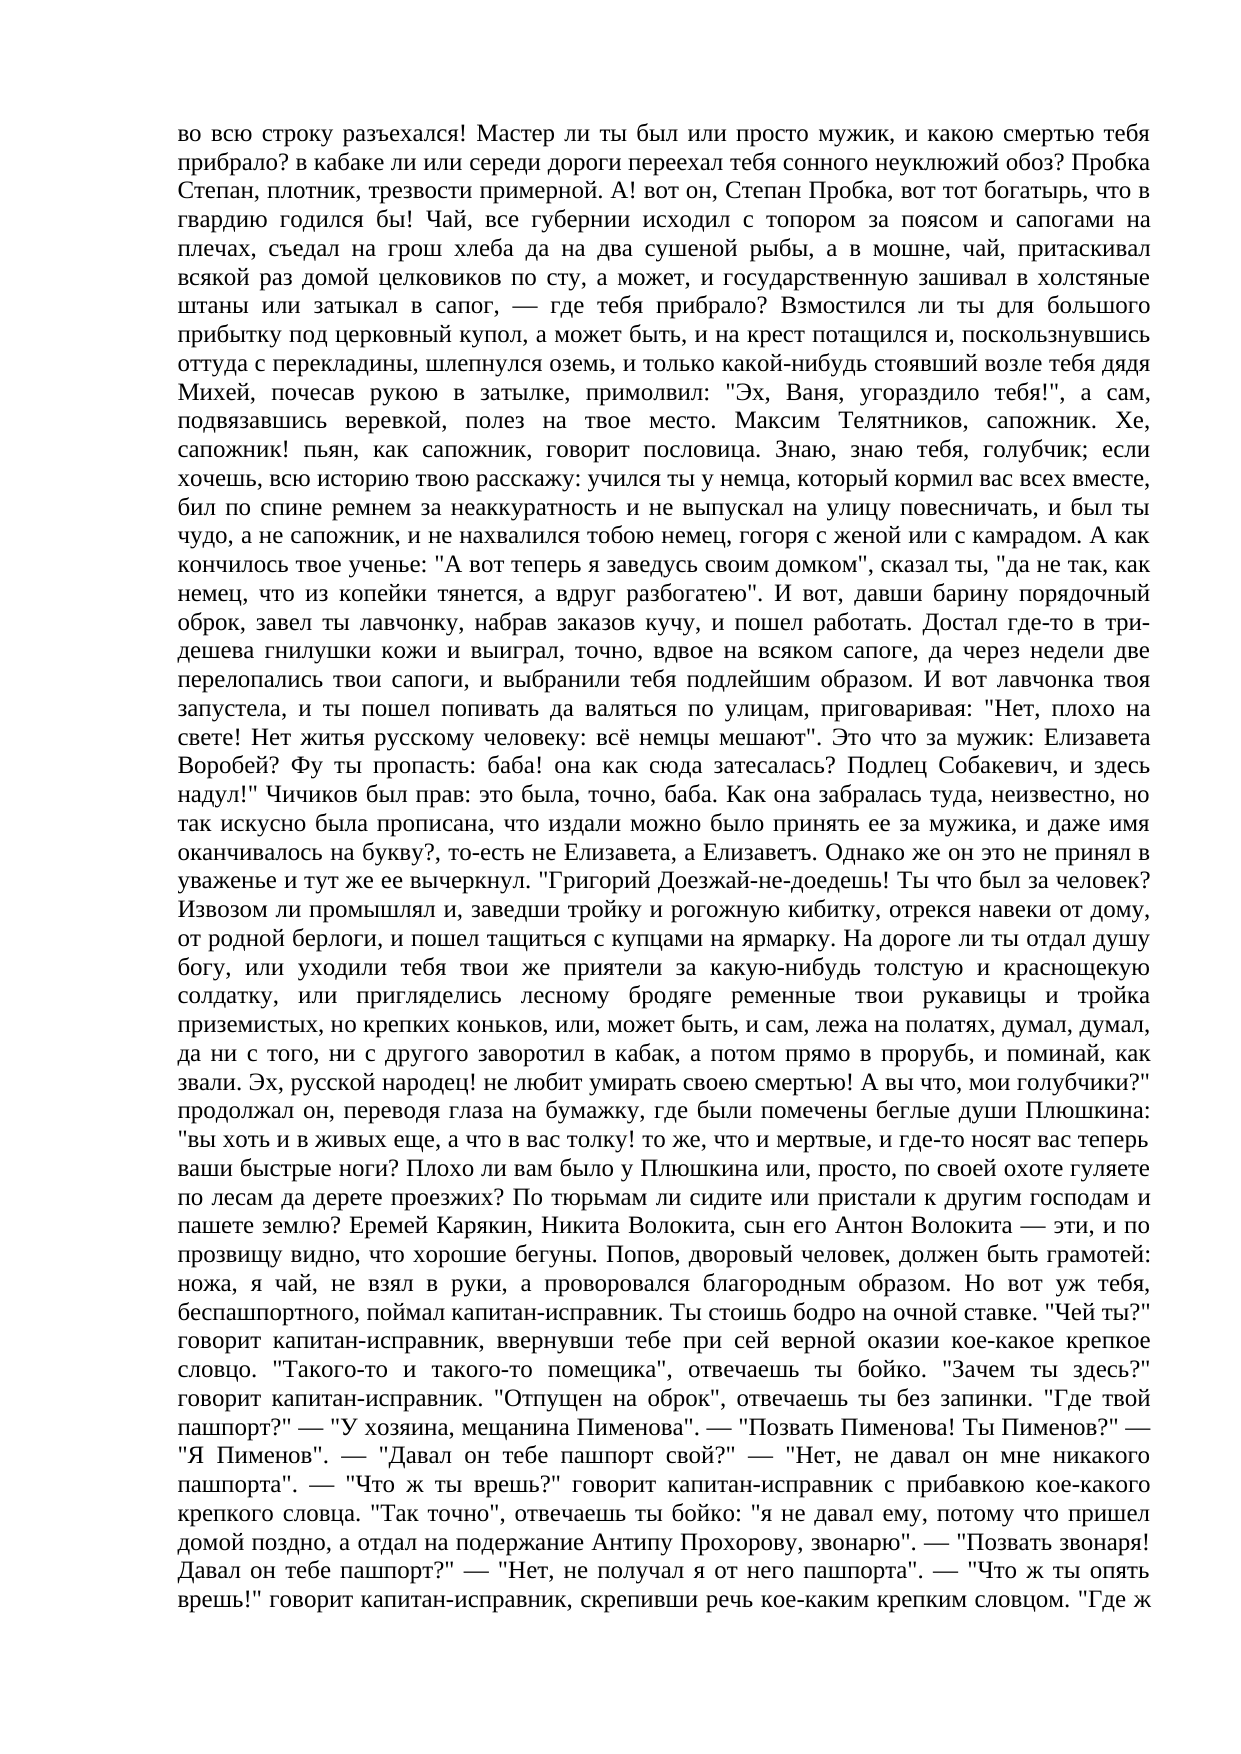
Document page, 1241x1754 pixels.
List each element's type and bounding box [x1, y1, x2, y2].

text [177, 118, 1152, 1613]
